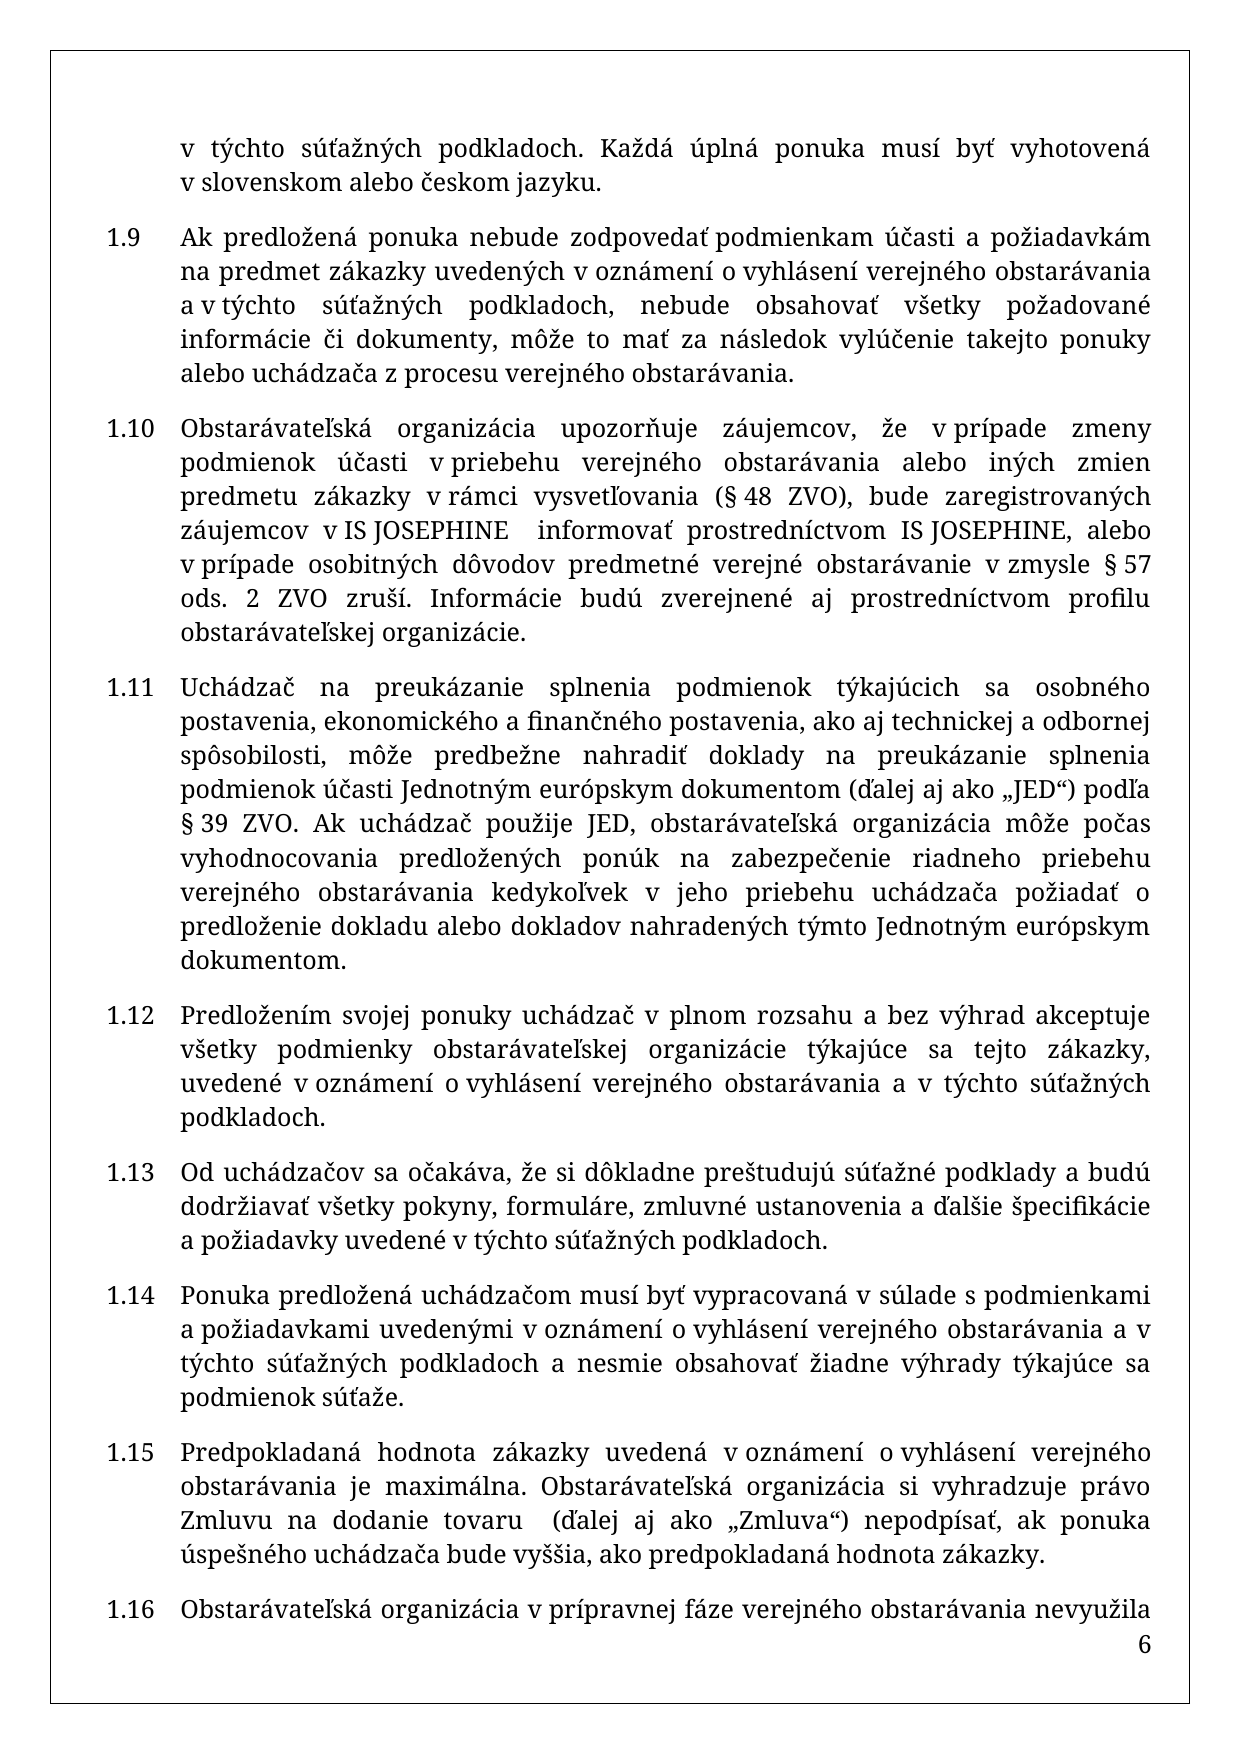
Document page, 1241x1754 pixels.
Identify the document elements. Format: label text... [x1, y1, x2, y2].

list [106, 131, 1152, 199]
list Predpokladaná hodnota zákazky uvedená v oznámení o vyhlásení verejného obstarávania je maximálna. Obstarávateľská organizácia si vyhradzuje právo Zmluvu na dodanie tovaru (ďalej aj ako „Zmluva“) nepodpísať, ak ponuka úspešného uchádzača bude vyššia, ako predpokladaná hodnota zákazky. [106, 1434, 1152, 1571]
list Predložením svojej ponuky uchádzač v plnom rozsahu a bez výhrad akceptuje všetky podmienky obstarávateľskej organizácie týkajúce sa tejto zákazky, uvedené v oznámení o vyhlásení verejného obstarávania a v týchto súťažných podkladoch. [106, 997, 1152, 1133]
list Obstarávateľská organizácia upozorňuje záujemcov, že v prípade zmeny podmienok účasti v priebehu verejného obstarávania alebo iných zmien predmetu zákazky v rámci vysvetľovania (§ 48 ZVO), bude zaregistrovaných záujemcov v IS JOSEPHINE informovať prostredníctvom IS JOSEPHINE, alebo v prípade osobitných dôvodov predmetné verejné obstarávanie v zmysle § 57 ods. 2 ZVO zruší. Informácie budú zverejnené aj prostredníctvom profilu obstarávateľskej organizácie. [106, 411, 1152, 649]
list Ponuka predložená uchádzačom musí byť vypracovaná v súlade s podmienkami a požiadavkami uvedenými v oznámení o vyhlásení verejného obstarávania a v týchto súťažných podkladoch a nesmie obsahovať žiadne výhrady týkajúce sa podmienok súťaže. [106, 1277, 1152, 1414]
list Ak predložená ponuka nebude zodpovedať podmienkam účasti a požiadavkám na predmet zákazky uvedených v oznámení o vyhlásení verejného obstarávania a v týchto súťažných podkladoch, nebude obsahovať všetky požadované informácie či dokumenty, môže to mať za následok vylúčenie takejto ponuky alebo uchádzača z procesu verejného obstarávania. [106, 219, 1152, 390]
list Od uchádzačov sa očakáva, že si dôkladne preštudujú súťažné podklady a budú dodržiavať všetky pokyny, formuláre, zmluvné ustanovenia a ďalšie špecifikácie a požiadavky uvedené v týchto súťažných podkladoch. [106, 1154, 1152, 1257]
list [106, 1592, 1152, 1626]
list Uchádzač na preukázanie splnenia podmienok týkajúcich sa osobného postavenia, ekonomického a finančného postavenia, ako aj technickej a odbornej spôsobilosti, môže predbežne nahradiť doklady na preukázanie splnenia podmienok účasti Jednotným európskym dokumentom (ďalej aj ako „JED“) podľa § 39 ZVO. Ak uchádzač použije JED, obstarávateľská organizácia môže počas vyhodnocovania predložených ponúk na zabezpečenie riadneho priebehu verejného obstarávania kedykoľvek v jeho priebehu uchádzača požiadať o predloženie dokladu alebo dokladov nahradených týmto Jednotným európskym dokumentom. [106, 670, 1152, 976]
